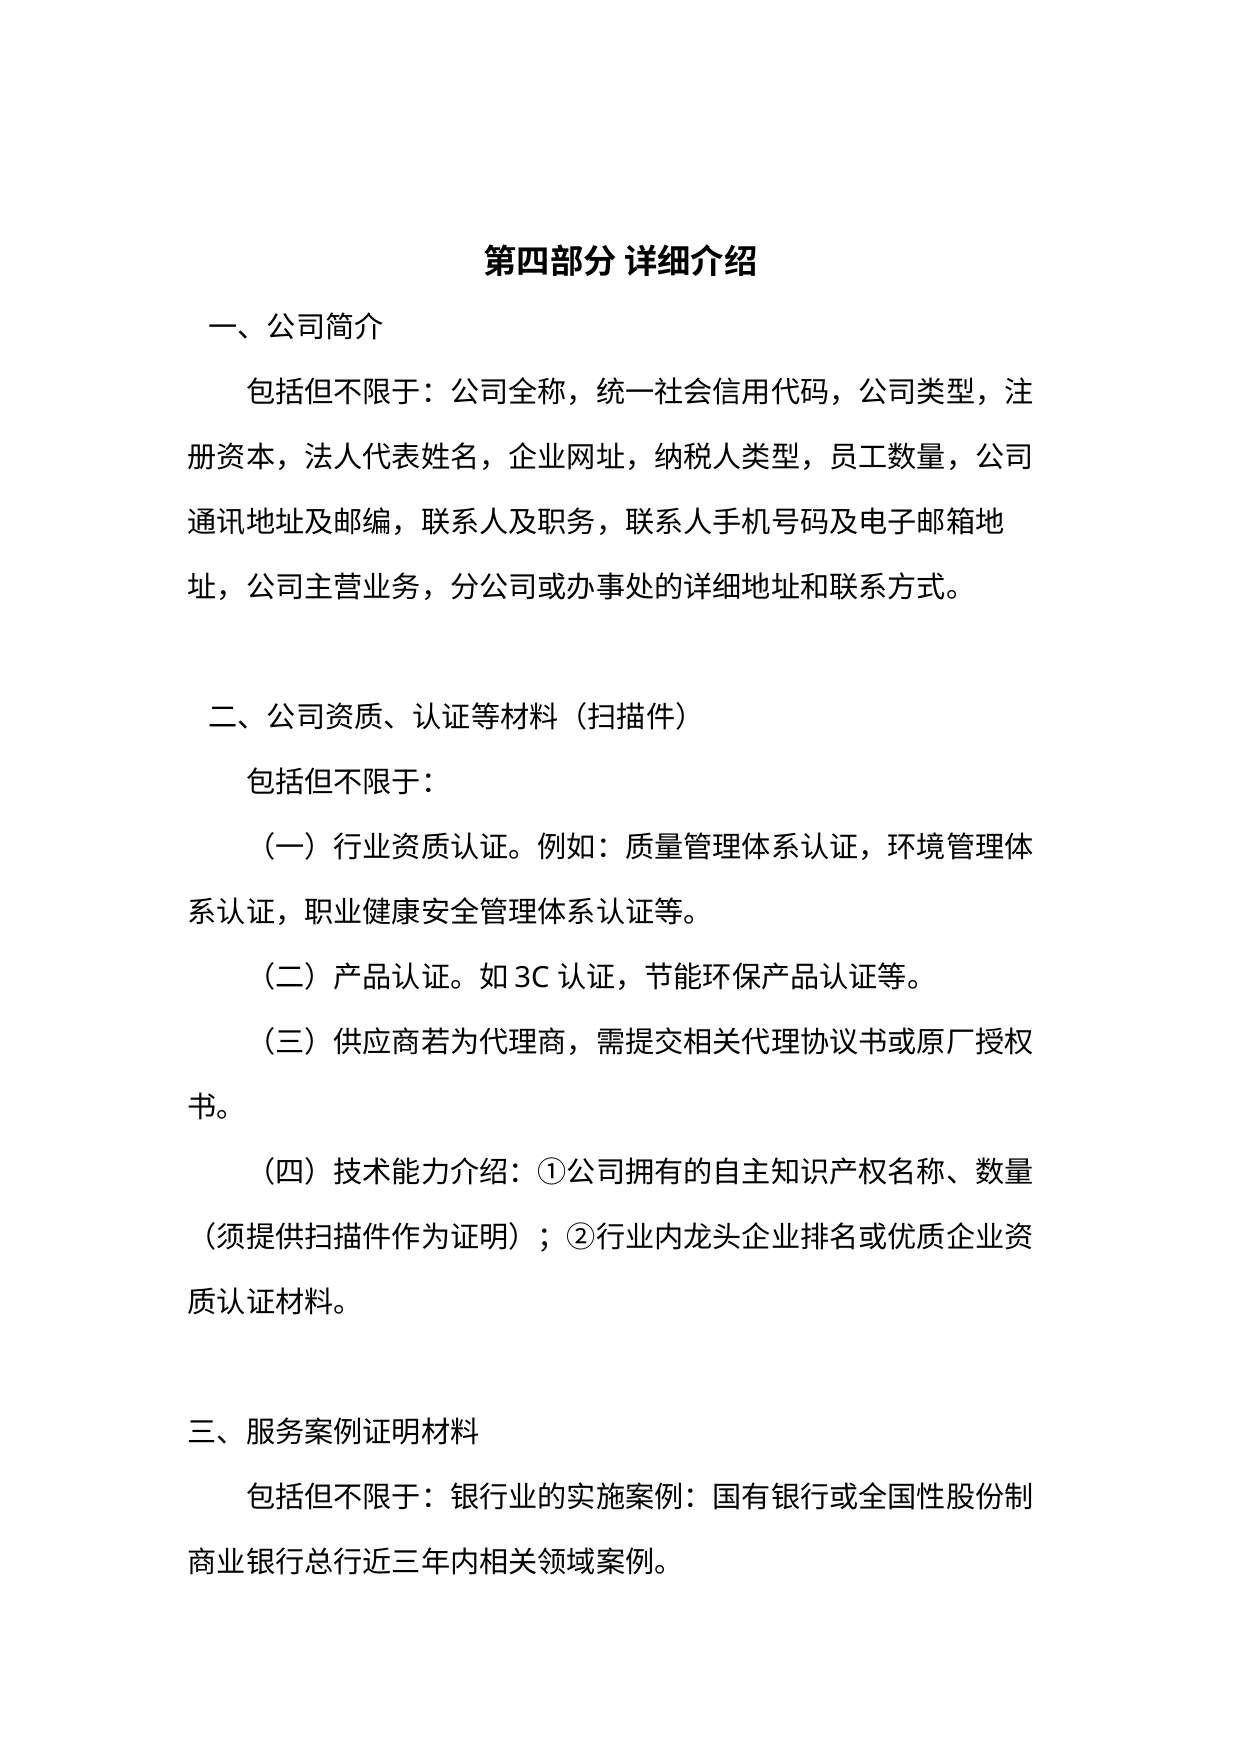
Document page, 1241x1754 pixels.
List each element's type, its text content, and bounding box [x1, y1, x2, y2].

list （四）技术能力介绍：①公司拥有的自主知识产权名称、数量（须提供扫描件作为证明）；②行业内龙头企业排名或优质企业资质认证材料。 [187, 1137, 1053, 1332]
list 包括但不限于： [187, 747, 1053, 812]
list 包括但不限于：银行业的实施案例：国有银行或全国性股份制商业银行总行近三年内相关领域案例。 [187, 1462, 1053, 1592]
list 包括但不限于：公司全称，统一社会信用代码，公司类型，注册资本，法人代表姓名，企业网址，纳税人类型，员工数量，公司通讯地址及邮编，联系人及职务，联系人手机号码及电子邮箱地址，公司主营业务，分公司或办事处的详细地址和联系方式。 [187, 357, 1053, 617]
list （二）产品认证。如3C 认证，节能环保产品认证等。 [187, 942, 1053, 1007]
list （三）供应商若为代理商，需提交相关代理协议书或原厂授权书。 [187, 1007, 1053, 1137]
list 服务案例证明材料 [187, 1397, 1053, 1462]
text 第四部分 详细介绍 [187, 227, 1053, 292]
list （一）行业资质认证。例如：质量管理体系认证，环境管理体系认证，职业健康安全管理体系认证等。 [187, 812, 1053, 942]
text 一、公司简介 [187, 292, 1053, 357]
text 二、公司资质、认证等材料（扫描件） [187, 682, 1053, 747]
